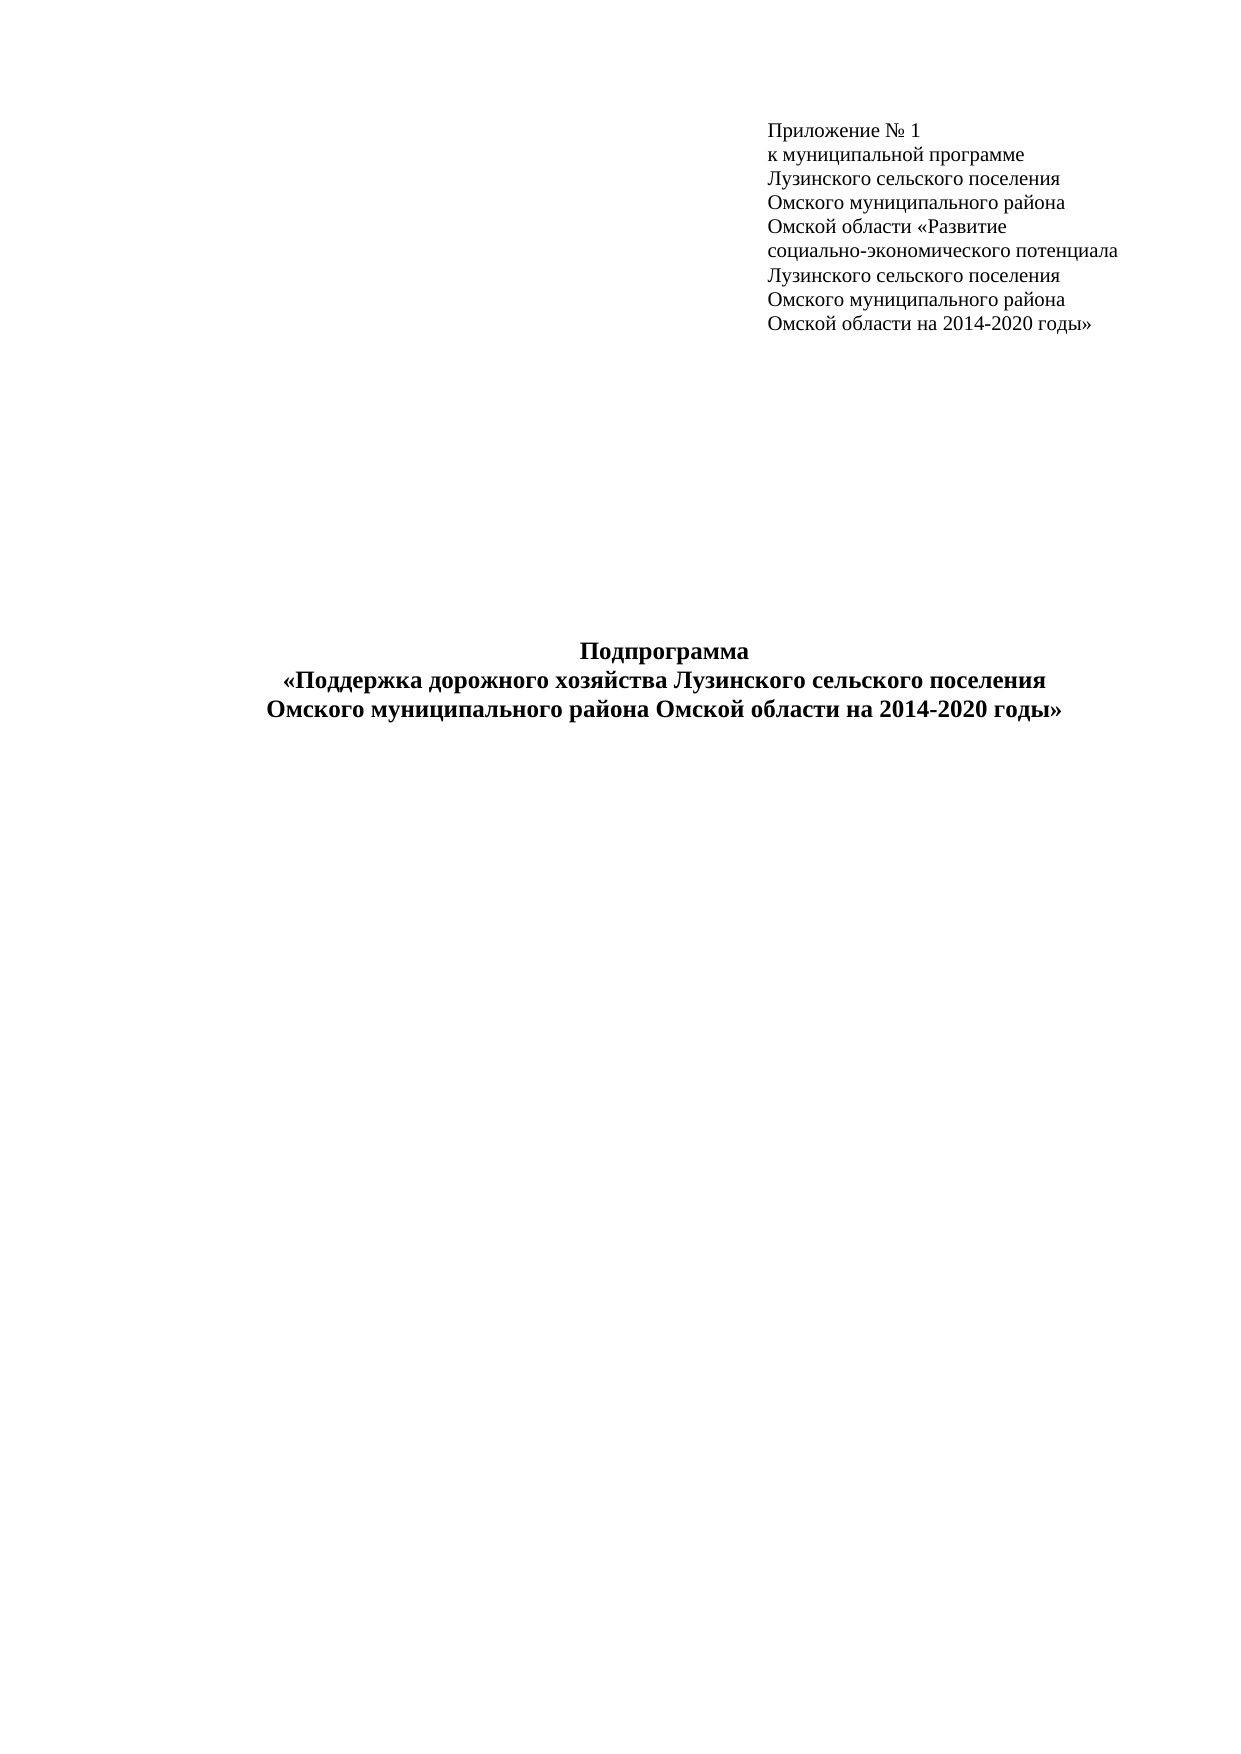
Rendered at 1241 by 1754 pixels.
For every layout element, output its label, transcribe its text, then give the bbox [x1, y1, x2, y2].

text Приложение № 1 [767, 118, 1152, 142]
text Омского муниципального района [767, 287, 1152, 311]
text социально-экономического потенциала [767, 238, 1152, 262]
text Омского муниципального района Омской области на 2014-2020 годы» [177, 694, 1152, 723]
text Омского муниципального района [767, 190, 1152, 214]
text «Поддержка дорожного хозяйства Лузинского сельского поселения [177, 665, 1152, 694]
text Лузинского сельского поселения [767, 262, 1152, 287]
text Лузинского сельского поселения [767, 166, 1152, 190]
text Омской области на 2014-2020 годы» [767, 311, 1152, 335]
text Подпрограмма [177, 636, 1152, 665]
text к муниципальной программе [767, 142, 1152, 166]
text Омской области «Развитие [767, 214, 1152, 238]
